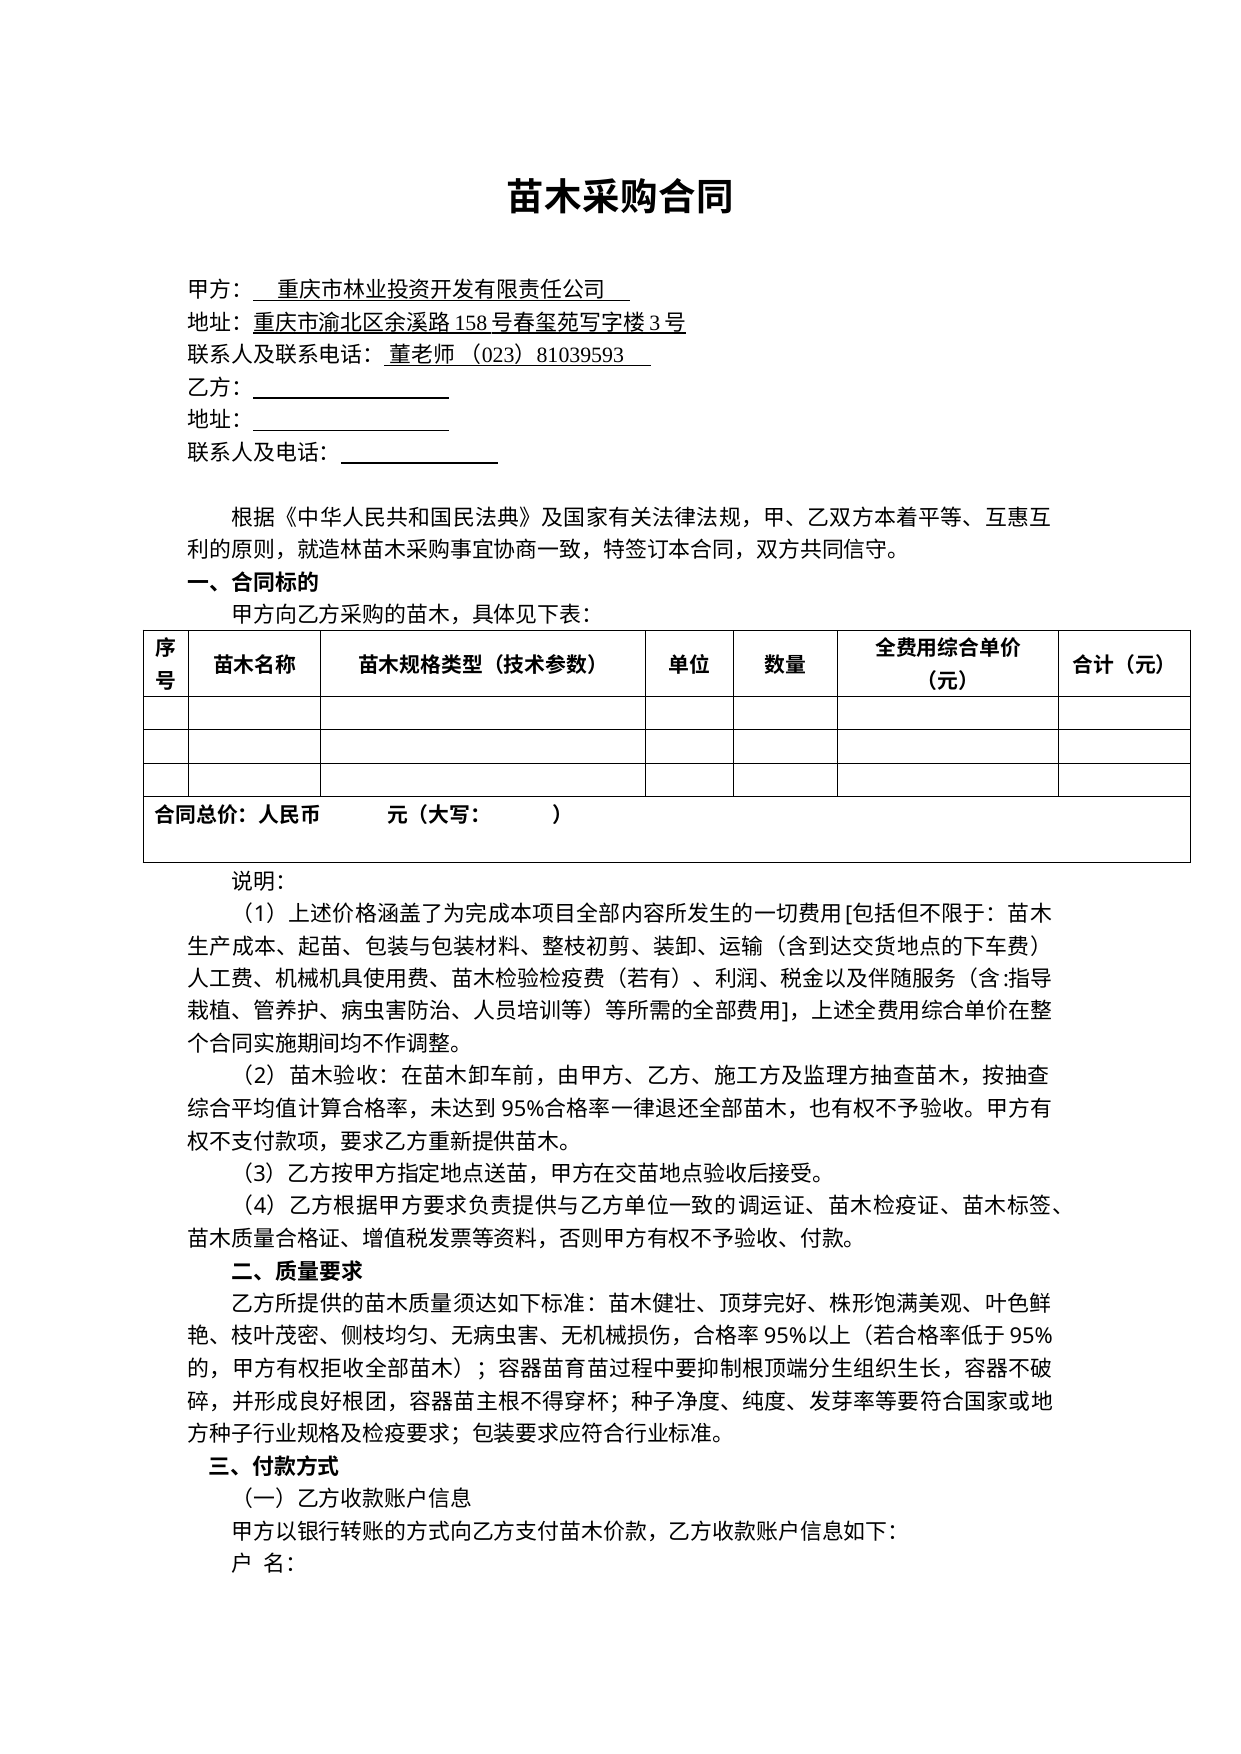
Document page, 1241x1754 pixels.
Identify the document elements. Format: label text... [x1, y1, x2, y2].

table_cell [734, 697, 837, 729]
text 二、质量要求 [187, 1253, 1053, 1286]
table_cell [838, 730, 1058, 763]
text 甲方向乙方采购的苗木，具体见下表： [187, 597, 1053, 629]
text （一）乙方收款账户信息 [187, 1481, 1053, 1513]
table_cell [321, 697, 645, 729]
text 甲方： 重庆市林业投资开发有限责任公司 [187, 272, 1053, 304]
text 乙方所提供的苗木质量须达如下标准：苗木健壮、顶芽完好、株形饱满美观、叶色鲜艳、枝叶茂密、侧枝均匀、无病虫害、无机械损伤，合格率95%以上（若合格率低于95%的，甲方有权拒收全部苗木）；容器苗育苗过程中要抑制根顶端分生组织生长，容器不破碎，并形成良好根团，容器苗主根不得穿杯；种子净度、纯度、发芽率等要符合国家或地方种子行业规格及检疫要求；包装要求应符合行业标准。 [187, 1286, 1053, 1448]
table_cell [838, 697, 1058, 729]
table_cell [1059, 697, 1190, 729]
text （3）乙方按甲方指定地点送苗，甲方在交苗地点验收后接受。 [187, 1156, 1053, 1188]
text 苗木采购合同 [187, 162, 1053, 227]
text 户 名： [187, 1546, 1053, 1578]
table_cell [838, 764, 1058, 796]
text 三、付款方式 [187, 1448, 1053, 1481]
text 甲方以银行转账的方式向乙方支付苗木价款，乙方收款账户信息如下： [187, 1513, 1053, 1546]
table_cell [646, 764, 733, 796]
table_header 合计（元） [1059, 631, 1190, 696]
text 说明： [187, 863, 1053, 896]
table_cell [189, 764, 320, 796]
table_header 数量 [734, 631, 837, 696]
text 根据《中华人民共和国民法典》及国家有关法律法规，甲、乙双方本着平等、互惠互利的原则，就造林苗木采购事宜协商一致，特签订本合同，双方共同信守。 [187, 499, 1053, 564]
table_header 序号 [144, 631, 188, 696]
table_cell [189, 730, 320, 763]
text （4）乙方根据甲方要求负责提供与乙方单位一致的调运证、苗木检疫证、苗木标签、苗木质量合格证、增值税发票等资料，否则甲方有权不予验收、付款。 [187, 1188, 1053, 1253]
text 地址： [187, 402, 1053, 434]
table_header 苗木规格类型（技术参数） [321, 631, 645, 696]
table_cell [734, 730, 837, 763]
text 联系人及电话： [187, 434, 1053, 467]
text 联系人及联系电话： 董老师 （023）81039593 [187, 337, 1053, 369]
table_cell [1059, 730, 1190, 763]
text 乙方： [187, 369, 1053, 402]
table_cell [646, 697, 733, 729]
table_cell [144, 697, 188, 729]
table_header 全费用综合单价（元） [838, 631, 1058, 696]
text 地址：重庆市渝北区余溪路158号春玺苑写字楼3号 [187, 304, 1053, 337]
table_cell [189, 697, 320, 729]
table_header 苗木名称 [189, 631, 320, 696]
table_cell [144, 730, 188, 763]
table_cell [144, 764, 188, 796]
table_cell [321, 730, 645, 763]
text （2）苗木验收：在苗木卸车前，由甲方、乙方、施工方及监理方抽查苗木，按抽查综合平均值计算合格率，未达到95%合格率一律退还全部苗木，也有权不予验收。甲方有权不支付款项，要求乙方重新提供苗木。 [187, 1058, 1053, 1156]
text （1）上述价格涵盖了为完成本项目全部内容所发生的一切费用[包括但不限于：苗木生产成本、起苗、包装与包装材料、整枝初剪、装卸、运输（含到达交货地点的下车费）、人工费、机械机具使用费、苗木检验检疫费（若有）、利润、税金以及伴随服务（含:指导栽植、管养护、病虫害防治、人员培训等）等所需的全部费用]，上述全费用综合单价在整个合同实施期间均不作调整。 [187, 896, 1053, 1058]
table_cell [1059, 764, 1190, 796]
table_cell [646, 730, 733, 763]
table_header 单位 [646, 631, 733, 696]
table_cell [734, 764, 837, 796]
table_cell 合同总价：人民币 元（大写： ） [144, 797, 1190, 862]
text 一、合同标的 [187, 564, 1053, 597]
table_cell [321, 764, 645, 796]
